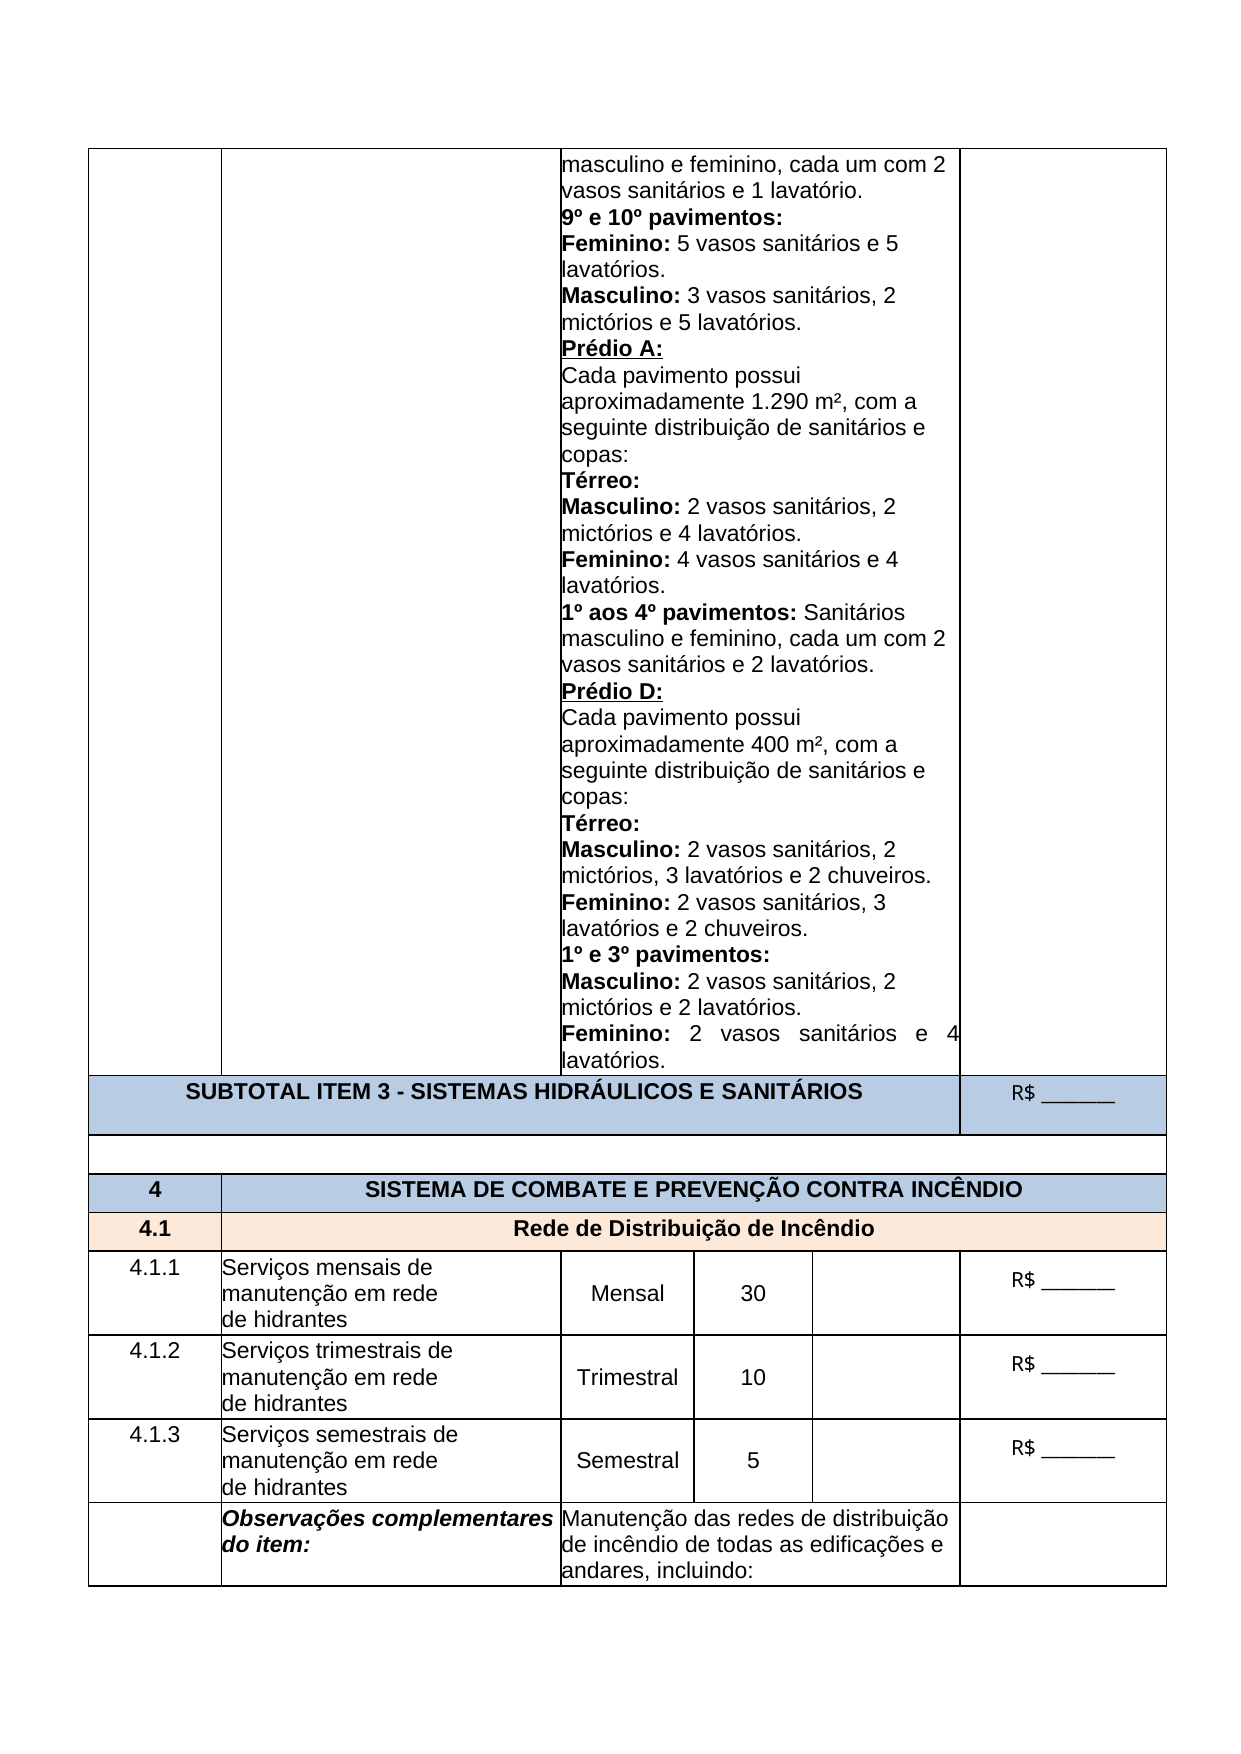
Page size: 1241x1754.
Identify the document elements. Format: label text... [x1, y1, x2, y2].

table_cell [222, 1503, 560, 1585]
table_cell Semestral [562, 1420, 693, 1502]
table_cell 30 [695, 1252, 812, 1334]
table_cell Trimestral [562, 1336, 693, 1418]
table_cell R$ ________ [961, 1252, 1166, 1334]
table_cell R$ ________ [961, 1076, 1166, 1134]
table_cell Rede de Distribuição de Incêndio [222, 1213, 1166, 1250]
table_cell 4.1.2 [89, 1336, 221, 1418]
table_cell [89, 1503, 221, 1585]
table_cell Mensal [562, 1252, 693, 1334]
table_cell [961, 149, 1166, 1075]
table_cell 4 [89, 1175, 221, 1212]
table_cell [89, 1136, 1166, 1173]
table_cell Serviços mensais de manutenção em rede de hidrantes [222, 1252, 560, 1334]
table_cell [813, 1252, 959, 1334]
table_cell R$ ________ [961, 1336, 1166, 1418]
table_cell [222, 149, 560, 1075]
table_cell SUBTOTAL ITEM 3 - SISTEMAS HIDRÁULICOS E SANITÁRIOS [89, 1076, 959, 1134]
table_cell SISTEMA DE COMBATE E PREVENÇÃO CONTRA INCÊNDIO [222, 1175, 1166, 1212]
table_cell R$ ________ [961, 1420, 1166, 1502]
table_cell 5 [695, 1420, 812, 1502]
table_cell [961, 1503, 1166, 1585]
table_cell Serviços semestrais de manutenção em rede de hidrantes [222, 1420, 560, 1502]
table_cell [89, 149, 221, 1075]
table_cell 4.1 [89, 1213, 221, 1250]
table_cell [562, 1503, 959, 1585]
table_cell 10 [695, 1336, 812, 1418]
table_cell Serviços trimestrais de manutenção em rede de hidrantes [222, 1336, 560, 1418]
table_cell [813, 1336, 959, 1418]
table_cell 4.1.1 [89, 1252, 221, 1334]
table_cell 4.1.3 [89, 1420, 221, 1502]
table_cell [562, 149, 959, 1075]
table_cell [813, 1420, 959, 1502]
